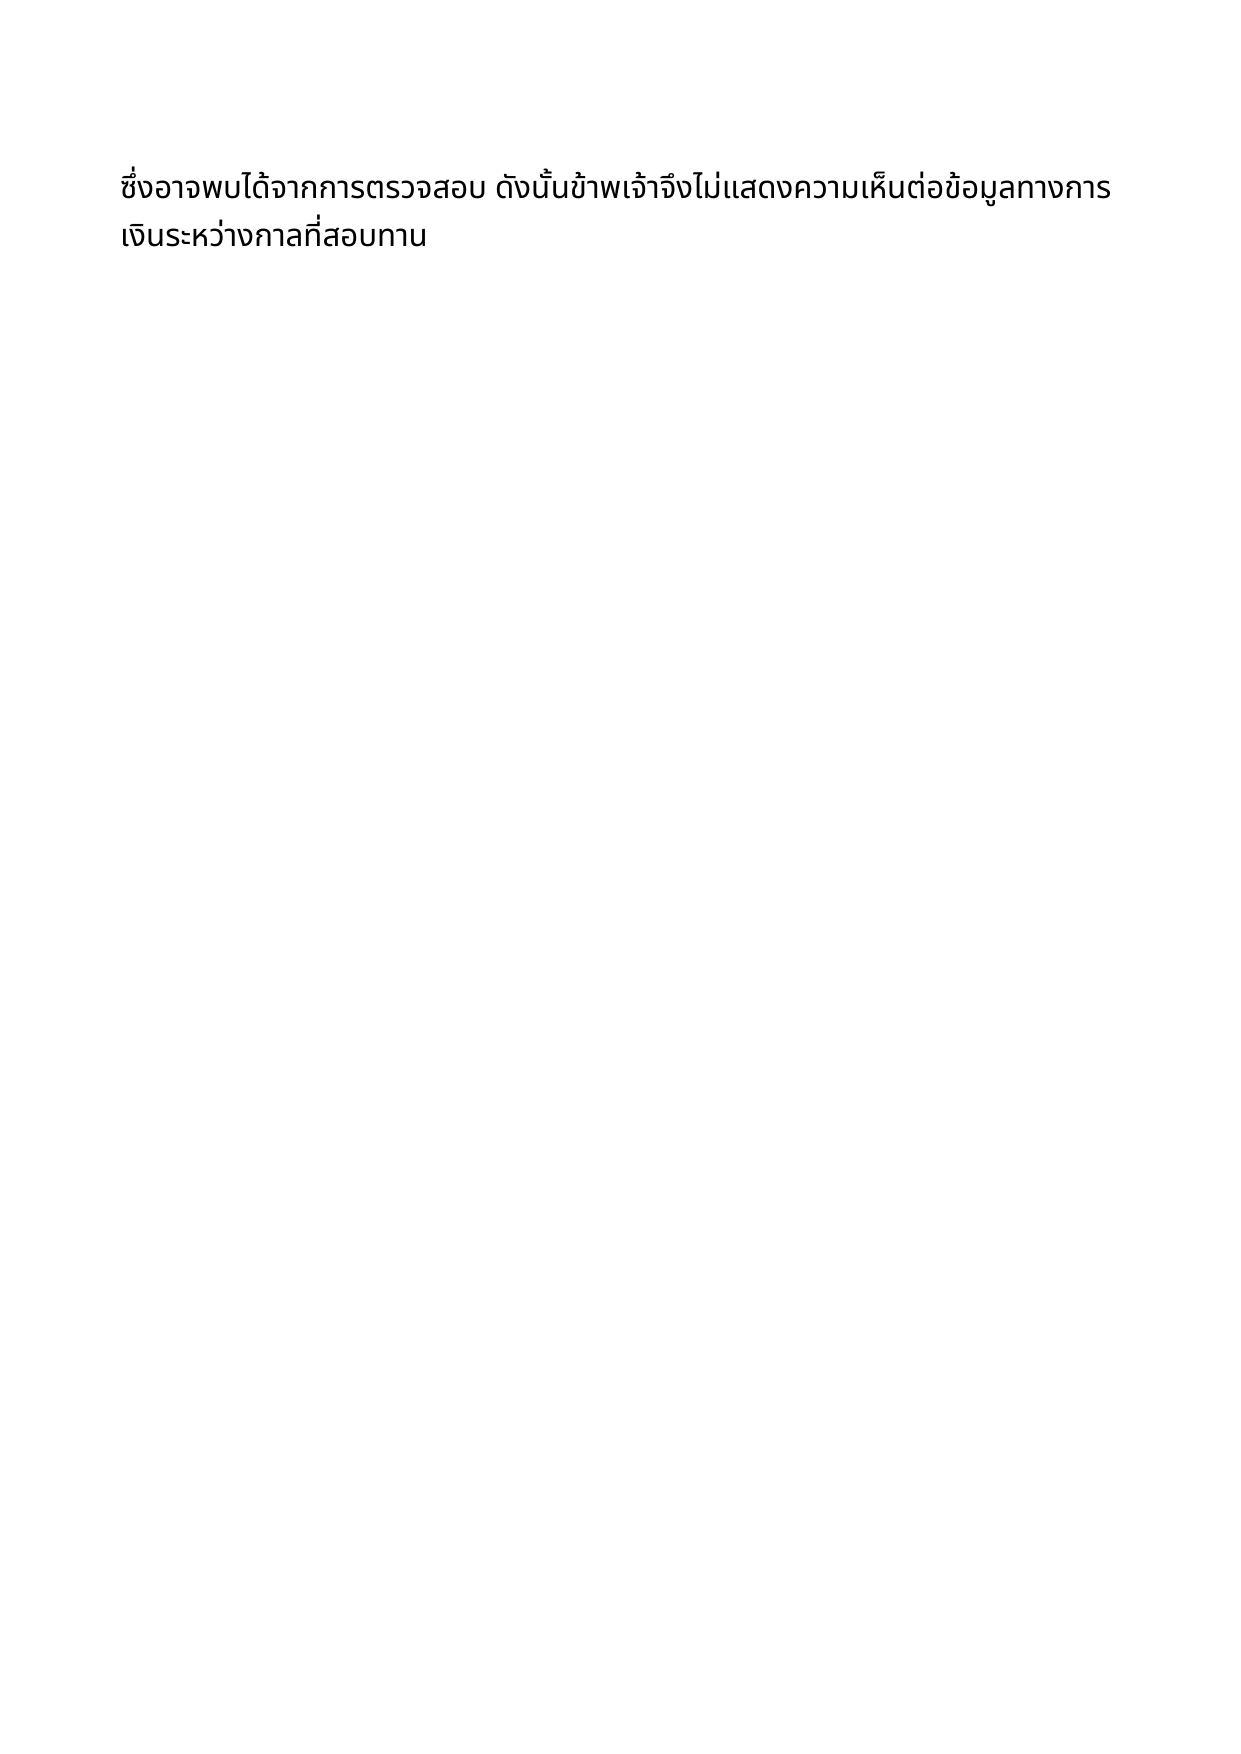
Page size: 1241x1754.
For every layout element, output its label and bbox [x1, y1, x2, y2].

text [120, 166, 1120, 260]
